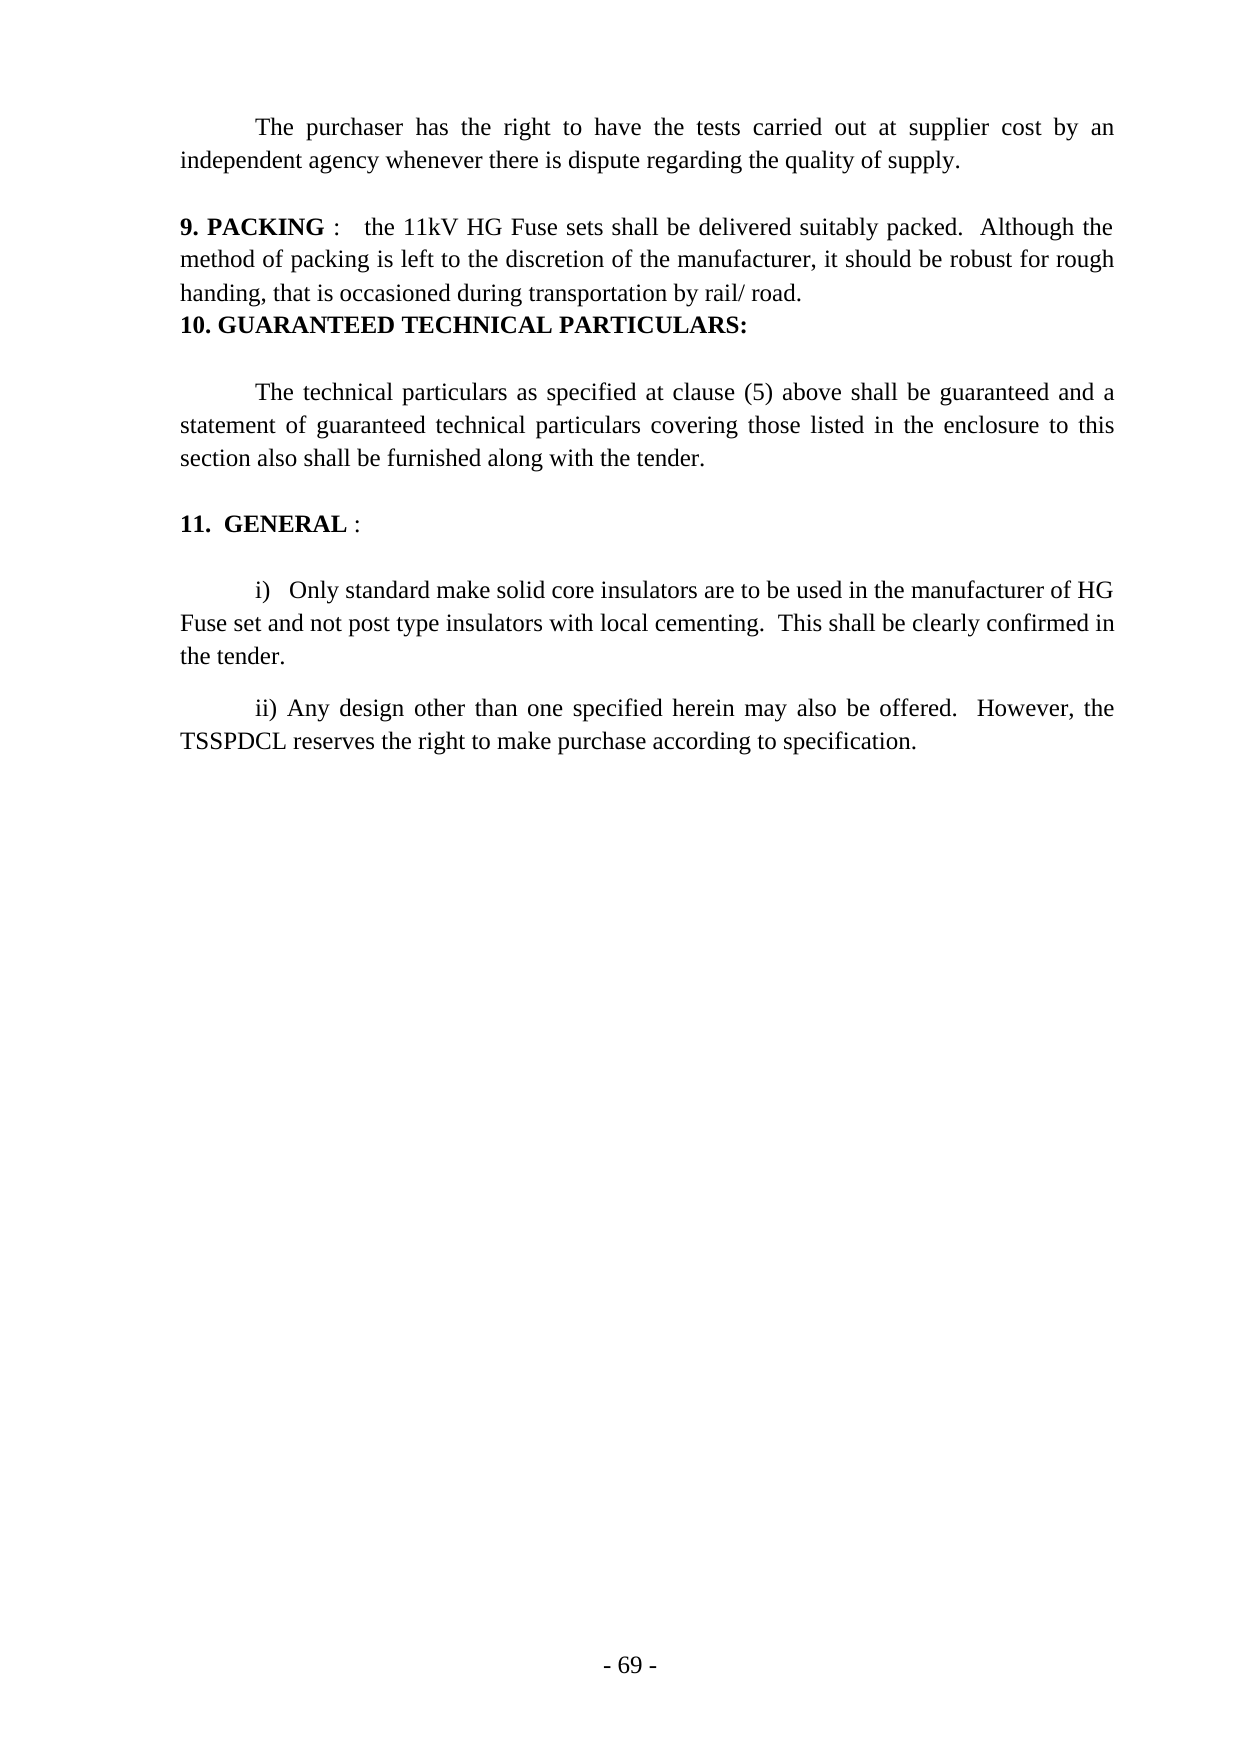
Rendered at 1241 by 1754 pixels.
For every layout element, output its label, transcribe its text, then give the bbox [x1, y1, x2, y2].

text 9. PACKING : the 11kV HG Fuse sets shall be delivered suitably packed. Although the method of packing is left to the discretion of the manufacturer, it should be robust for rough handing, that is occasioned during transportation by rail/ road. [180, 212, 1115, 306]
text 11. GENERAL : [180, 509, 1115, 537]
text The purchaser has the right to have the tests carried out at supplier cost by an independent agency whenever there is dispute regarding the quality of supply. [180, 112, 1115, 174]
text ii) Any design other than one specified herein may also be offered. However, the TSSPDCL reserves the right to make purchase according to specification. [180, 693, 1115, 755]
text i) Only standard make solid core insulators are to be used in the manufacturer of HG Fuse set and not post type insulators with local cementing. This shall be clearly confirmed in the tender. [180, 575, 1115, 669]
text 10. GUARANTEED TECHNICAL PARTICULARS: [180, 311, 1115, 339]
text The technical particulars as specified at clause (5) above shall be guaranteed and a statement of guaranteed technical particulars covering those listed in the enclosure to this section also shall be furnished along with the tender. [180, 377, 1115, 471]
